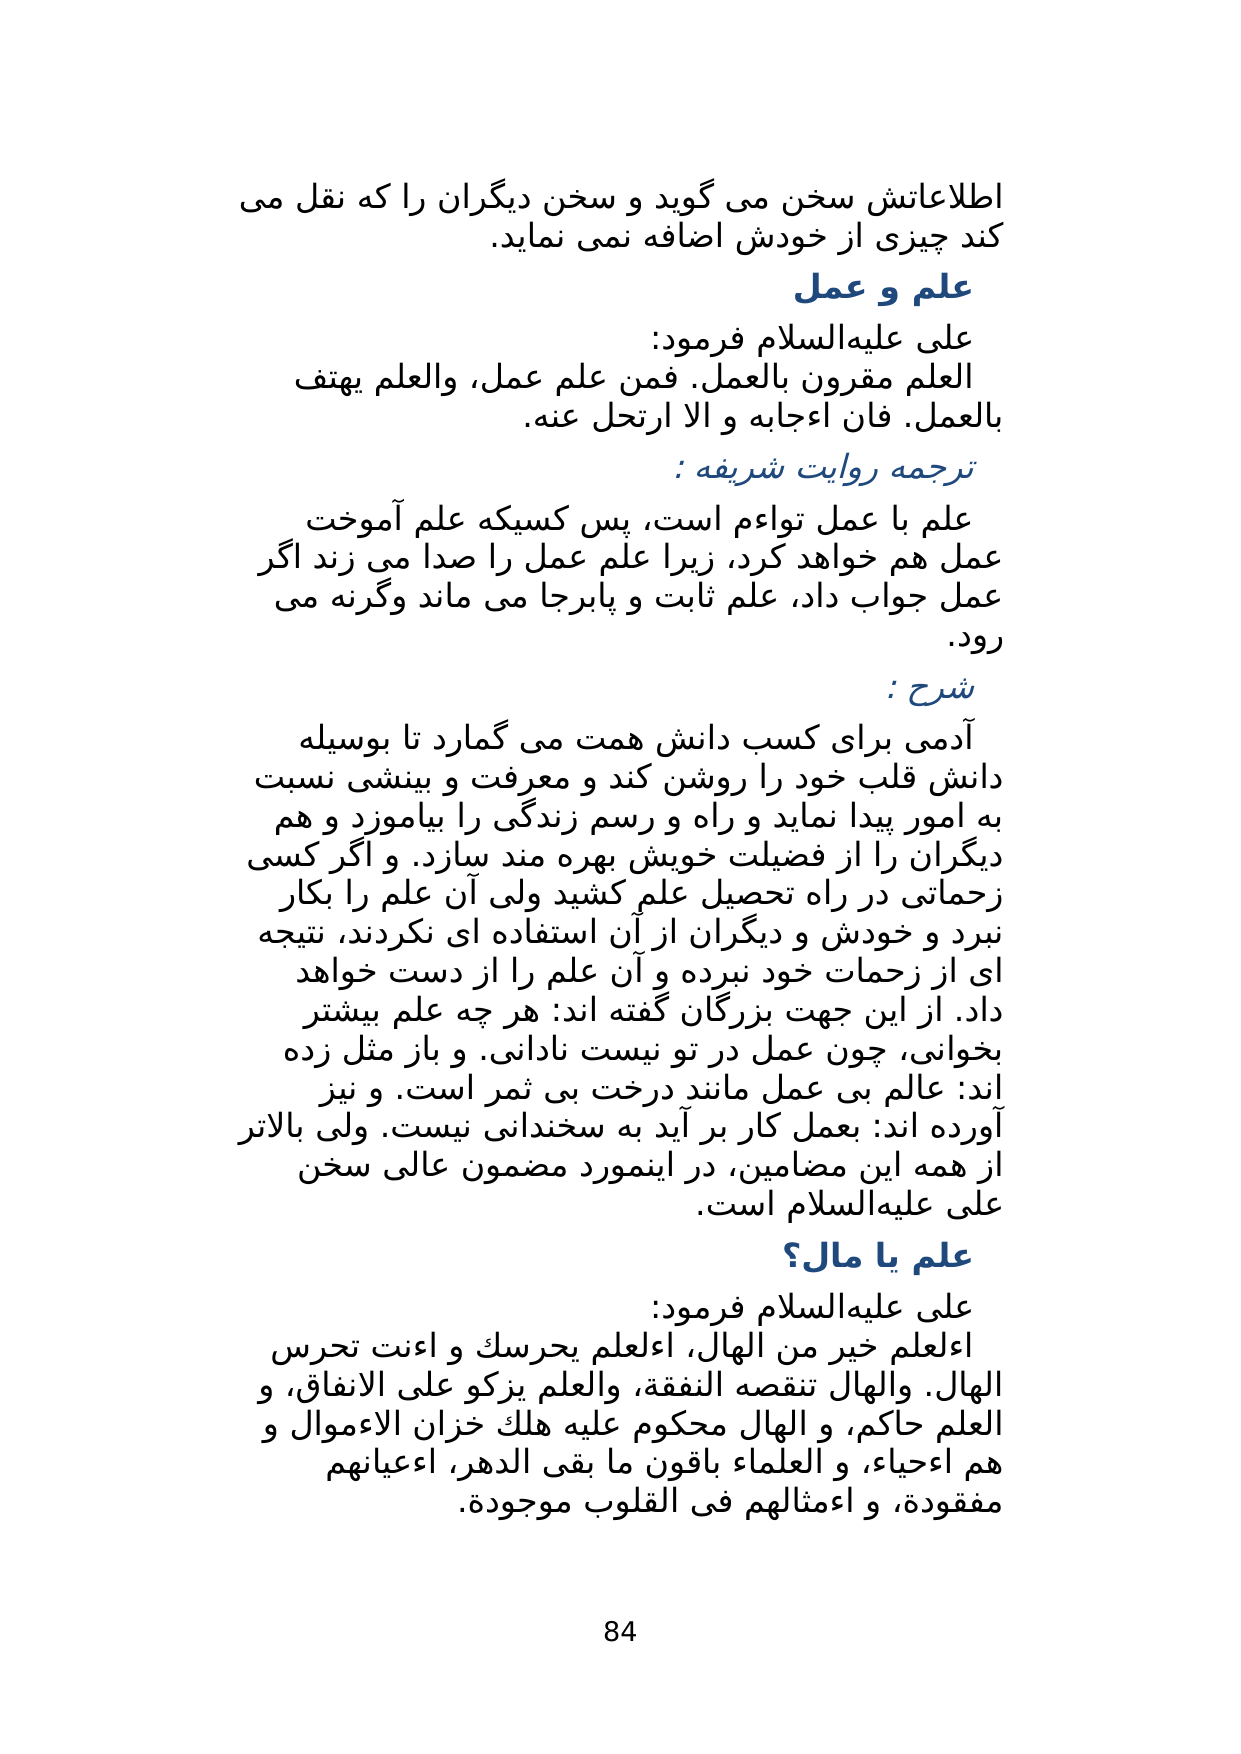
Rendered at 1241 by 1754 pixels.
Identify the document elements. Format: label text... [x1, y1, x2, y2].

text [236, 177, 1004, 255]
subtitle شرح : [236, 667, 1004, 706]
subtitle علم يا مال؟ [236, 1236, 1004, 1275]
text العلم مقرون بالعمل. فمن علم عمل، والعلم يهتف بالعمل. فان اءجابه و الا ارتحل عنه. [236, 358, 1004, 435]
text علم با عمل تواءم است، پس كسيكه علم آموخت عمل هم خواهد كرد، زيرا علم عمل را صدا مى زند اگر عمل جواب داد، علم ثابت و پابرجا مى ماند وگرنه مى رود. [236, 499, 1004, 654]
text على عليه‌السلام فرمود: [236, 1287, 1004, 1326]
subtitle علم و عمل [236, 267, 1004, 306]
text آدمى براى كسب دانش همت مى گمارد تا بوسيله دانش قلب خود را روشن كند و معرفت و بينشى نسبت به امور پيدا نمايد و راه و رسم زندگى را بياموزد و هم ديگران را از فضيلت خويش بهره مند سازد. و اگر كسى زحماتى در راه تحصيل علم كشيد ولى آن علم را بكار نبرد و خودش و ديگران از آن استفاده اى نكردند، نتيجه اى از زحمات خود نبرده و آن علم را از دست خواهد داد. از اين جهت بزرگان گفته اند: هر چه علم بيشتر بخوانى، چون عمل در تو نيست نادانى. و باز مثل زده اند: عالم بى عمل مانند درخت بى ثمر است. و نيز آورده اند: بعمل كار بر آيد به سخندانى نيست. ولى بالاتر از همه اين مضامين، در اينمورد مضمون عالى سخن على عليه‌السلام است. [236, 718, 1004, 1223]
text اءلعلم خير من الهال، اءلعلم يحرسك و اءنت تحرس الهال. والهال تنقصه النفقة، والعلم يزكو على الانفاق، و العلم حاكم، و الهال محكوم عليه هلك خزان الاءموال و هم اءحياء، و العلماء باقون ما بقى الدهر، اءعيانهم مفقودة، و اءمثالهم فى القلوب موجودة. [236, 1326, 1004, 1521]
text على عليه‌السلام فرمود: [236, 319, 1004, 358]
subtitle ترجمه روايت شريفه : [236, 448, 1004, 487]
